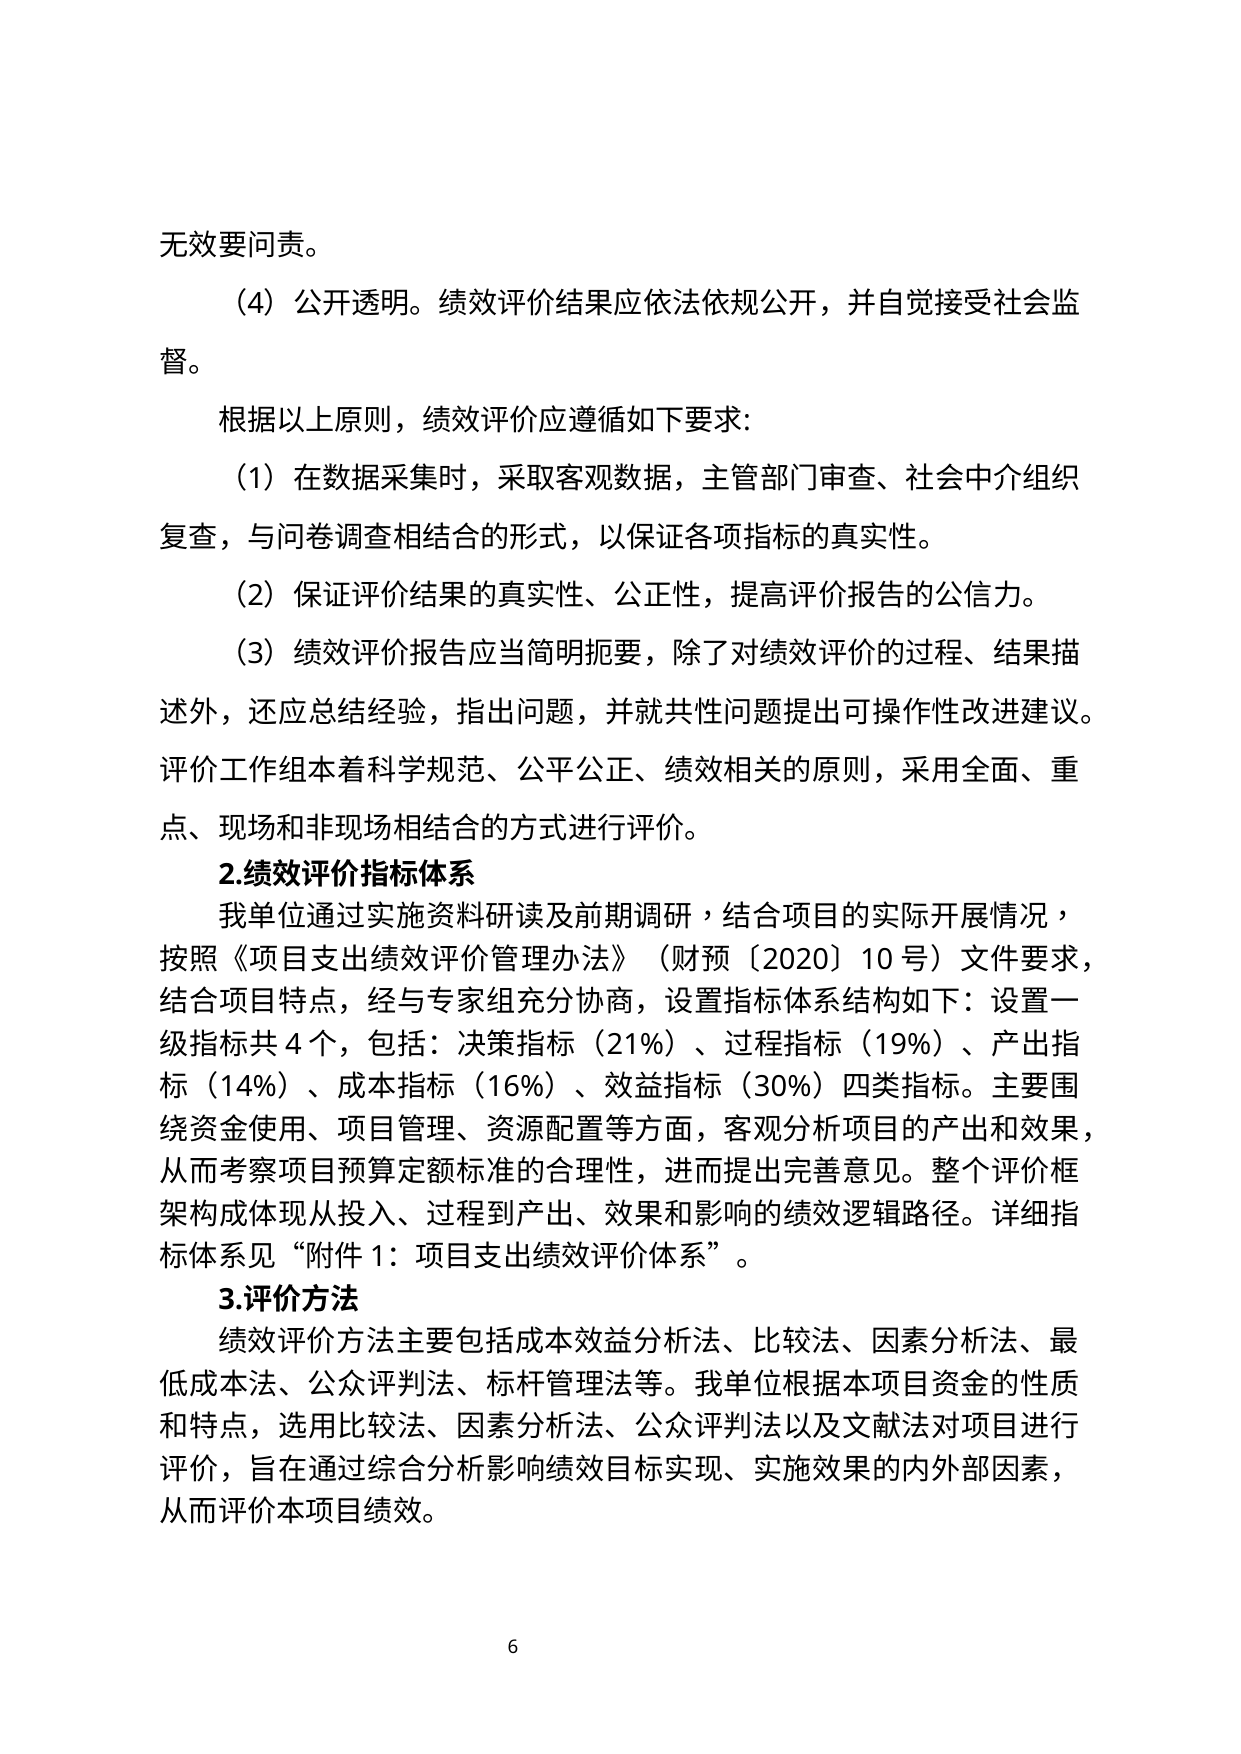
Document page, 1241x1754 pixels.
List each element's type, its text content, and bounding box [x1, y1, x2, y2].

text （1）在数据采集时，采取客观数据，主管部门审查、社会中介组织复查，与问卷调查相结合的形式，以保证各项指标的真实性。 [159, 442, 1081, 559]
text 绩效评价方法主要包括成本效益分析法、比较法、因素分析法、最低成本法、公众评判法、标杆管理法等。我单位根据本项目资金的性质和特点，选用比较法、因素分析法、公众评判法以及文献法对项目进行评价，旨在通过综合分析影响绩效目标实现、实施效果的内外部因素，从而评价本项目绩效。 [159, 1318, 1081, 1530]
text 根据以上原则，绩效评价应遵循如下要求: [159, 384, 1081, 442]
text （4）公开透明。绩效评价结果应依法依规公开，并自觉接受社会监督。 [159, 267, 1081, 384]
text （3）绩效评价报告应当简明扼要，除了对绩效评价的过程、结果描述外，还应总结经验，指出问题，并就共性问题提出可操作性改进建议。评价工作组本着科学规范、公平公正、绩效相关的原则，采用全面、重点、现场和非现场相结合的方式进行评价。 [159, 617, 1081, 850]
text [159, 209, 1081, 267]
text （2）保证评价结果的真实性、公正性，提高评价报告的公信力。 [159, 559, 1081, 617]
text 我单位通过实施资料研读及前期调研，结合项目的实际开展情况，按照《项目支出绩效评价管理办法》（财预〔2020〕10号）文件要求，结合项目特点，经与专家组充分协商，设置指标体系结构如下：设置一级指标共4个，包括：决策指标（21%）、过程指标（19%）、产出指标（14%）、成本指标（16%）、效益指标（30%）四类指标。主要围绕资金使用、项目管理、资源配置等方面，客观分析项目的产出和效果，从而考察项目预算定额标准的合理性，进而提出完善意见。整个评价框架构成体现从投入、过程到产出、效果和影响的绩效逻辑路径。详细指标体系见“附件1：项目支出绩效评价体系”。 [159, 893, 1081, 1275]
subtitle 2.绩效评价指标体系 [159, 850, 1081, 893]
subtitle 3.评价方法 [159, 1275, 1081, 1318]
